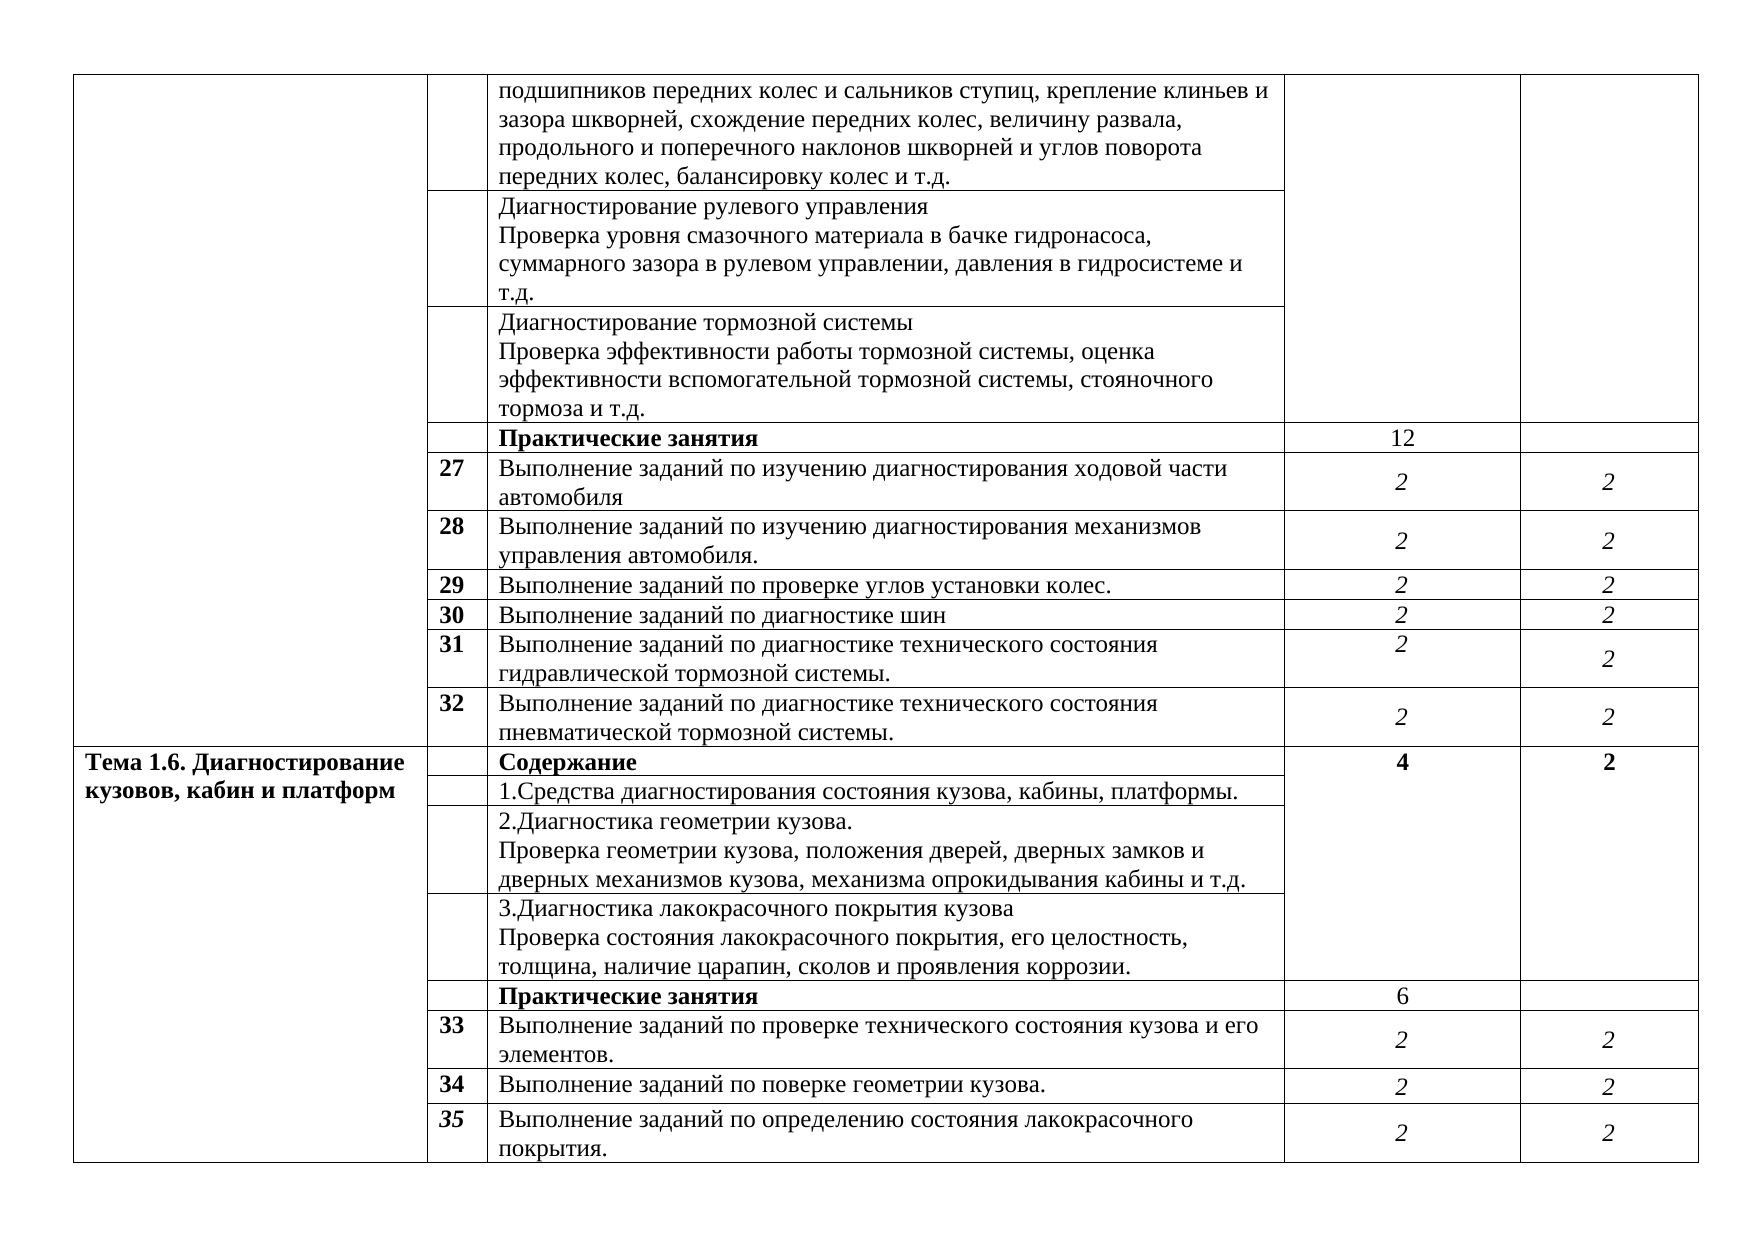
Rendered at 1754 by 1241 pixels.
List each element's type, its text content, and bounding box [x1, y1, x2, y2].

table_cell [428, 806, 487, 892]
table_cell 35 [428, 1104, 487, 1162]
table_cell Выполнение заданий по проверке углов установки колес. [488, 570, 1284, 599]
table_cell [428, 747, 487, 775]
table_cell 2 [1285, 453, 1520, 510]
table_cell 2 [1285, 1104, 1520, 1162]
table_cell 33 [428, 1011, 487, 1068]
table_cell 1.Средства диагностирования состояния кузова, кабины, платформы. [488, 776, 1284, 805]
table_cell [428, 75, 487, 190]
table_cell Выполнение заданий по определению состояния лакокрасочного покрытия. [488, 1104, 1284, 1162]
table_cell 2 [1285, 1011, 1520, 1068]
table_cell [428, 307, 487, 422]
table_cell [428, 981, 487, 1009]
table_cell Выполнение заданий по поверке геометрии кузова. [488, 1069, 1284, 1103]
table_cell Выполнение заданий по диагностике шин [488, 600, 1284, 628]
table_cell 30 [428, 600, 487, 628]
table_cell 2.Диагностика геометрии кузова. Проверка геометрии кузова, положения дверей, дверных замков и дверных механизмов кузова, механизма опрокидывания кабины и т.д. [488, 806, 1284, 892]
table_cell 6 [1285, 981, 1520, 1009]
table_cell 2 [1285, 511, 1520, 569]
table_cell Диагностирование рулевого управления Проверка уровня смазочного материала в бачке гидронасоса, суммарного зазора в рулевом управлении, давления в гидросистеме и т.д. [488, 191, 1284, 306]
table_cell 12 [1285, 423, 1520, 452]
table_cell Диагностирование тормозной системы Проверка эффективности работы тормозной системы, оценка эффективности вспомогательной тормозной системы, стояночного тормоза и т.д. [488, 307, 1284, 422]
table_cell 3.Диагностика лакокрасочного покрытия кузова Проверка состояния лакокрасочного покрытия, его целостность, толщина, наличие царапин, сколов и проявления коррозии. [488, 894, 1284, 980]
table_cell 2 [1285, 688, 1520, 746]
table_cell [488, 75, 1284, 190]
table_cell 2 [1521, 453, 1698, 510]
table_cell [428, 894, 487, 980]
table_cell [428, 191, 487, 306]
table_cell 2 [1521, 688, 1698, 746]
table_cell 27 [428, 453, 487, 510]
table_cell 34 [428, 1069, 487, 1103]
table_cell 2 [1285, 600, 1520, 628]
table_cell [1521, 981, 1698, 1009]
table_cell 2 [1521, 630, 1698, 687]
table_cell Практические занятия [488, 423, 1284, 452]
table_cell 2 [1521, 600, 1698, 628]
table_cell Практические занятия [488, 981, 1284, 1009]
table_cell Выполнение заданий по диагностике технического состояния гидравлической тормозной системы. [488, 630, 1284, 687]
table_cell 32 [428, 688, 487, 746]
table_cell Выполнение заданий по диагностике технического состояния пневматической тормозной системы. [488, 688, 1284, 746]
table_cell Выполнение заданий по проверке технического состояния кузова и его элементов. [488, 1011, 1284, 1068]
table_cell [428, 423, 487, 452]
table_cell 2 [1521, 1069, 1698, 1103]
table_cell [428, 776, 487, 805]
table_cell 2 [1285, 630, 1520, 687]
table_cell 31 [428, 630, 487, 687]
table_cell 4 [1285, 747, 1520, 980]
table_cell 2 [1285, 570, 1520, 599]
table_cell 2 [1521, 1104, 1698, 1162]
table_cell 2 [1521, 1011, 1698, 1068]
table_cell 29 [428, 570, 487, 599]
table_cell 2 [1521, 511, 1698, 569]
table_cell 28 [428, 511, 487, 569]
table_cell 2 [1285, 1069, 1520, 1103]
table_cell Тема 1.6. Диагностирование кузовов, кабин и платформ [74, 747, 427, 1162]
table_cell Выполнение заданий по изучению диагностирования механизмов управления автомобиля. [488, 511, 1284, 569]
table_cell Выполнение заданий по изучению диагностирования ходовой части автомобиля [488, 453, 1284, 510]
table_cell [1521, 423, 1698, 452]
table_cell Содержание [488, 747, 1284, 775]
table_cell 2 [1521, 570, 1698, 599]
table_cell 2 [1521, 747, 1698, 980]
